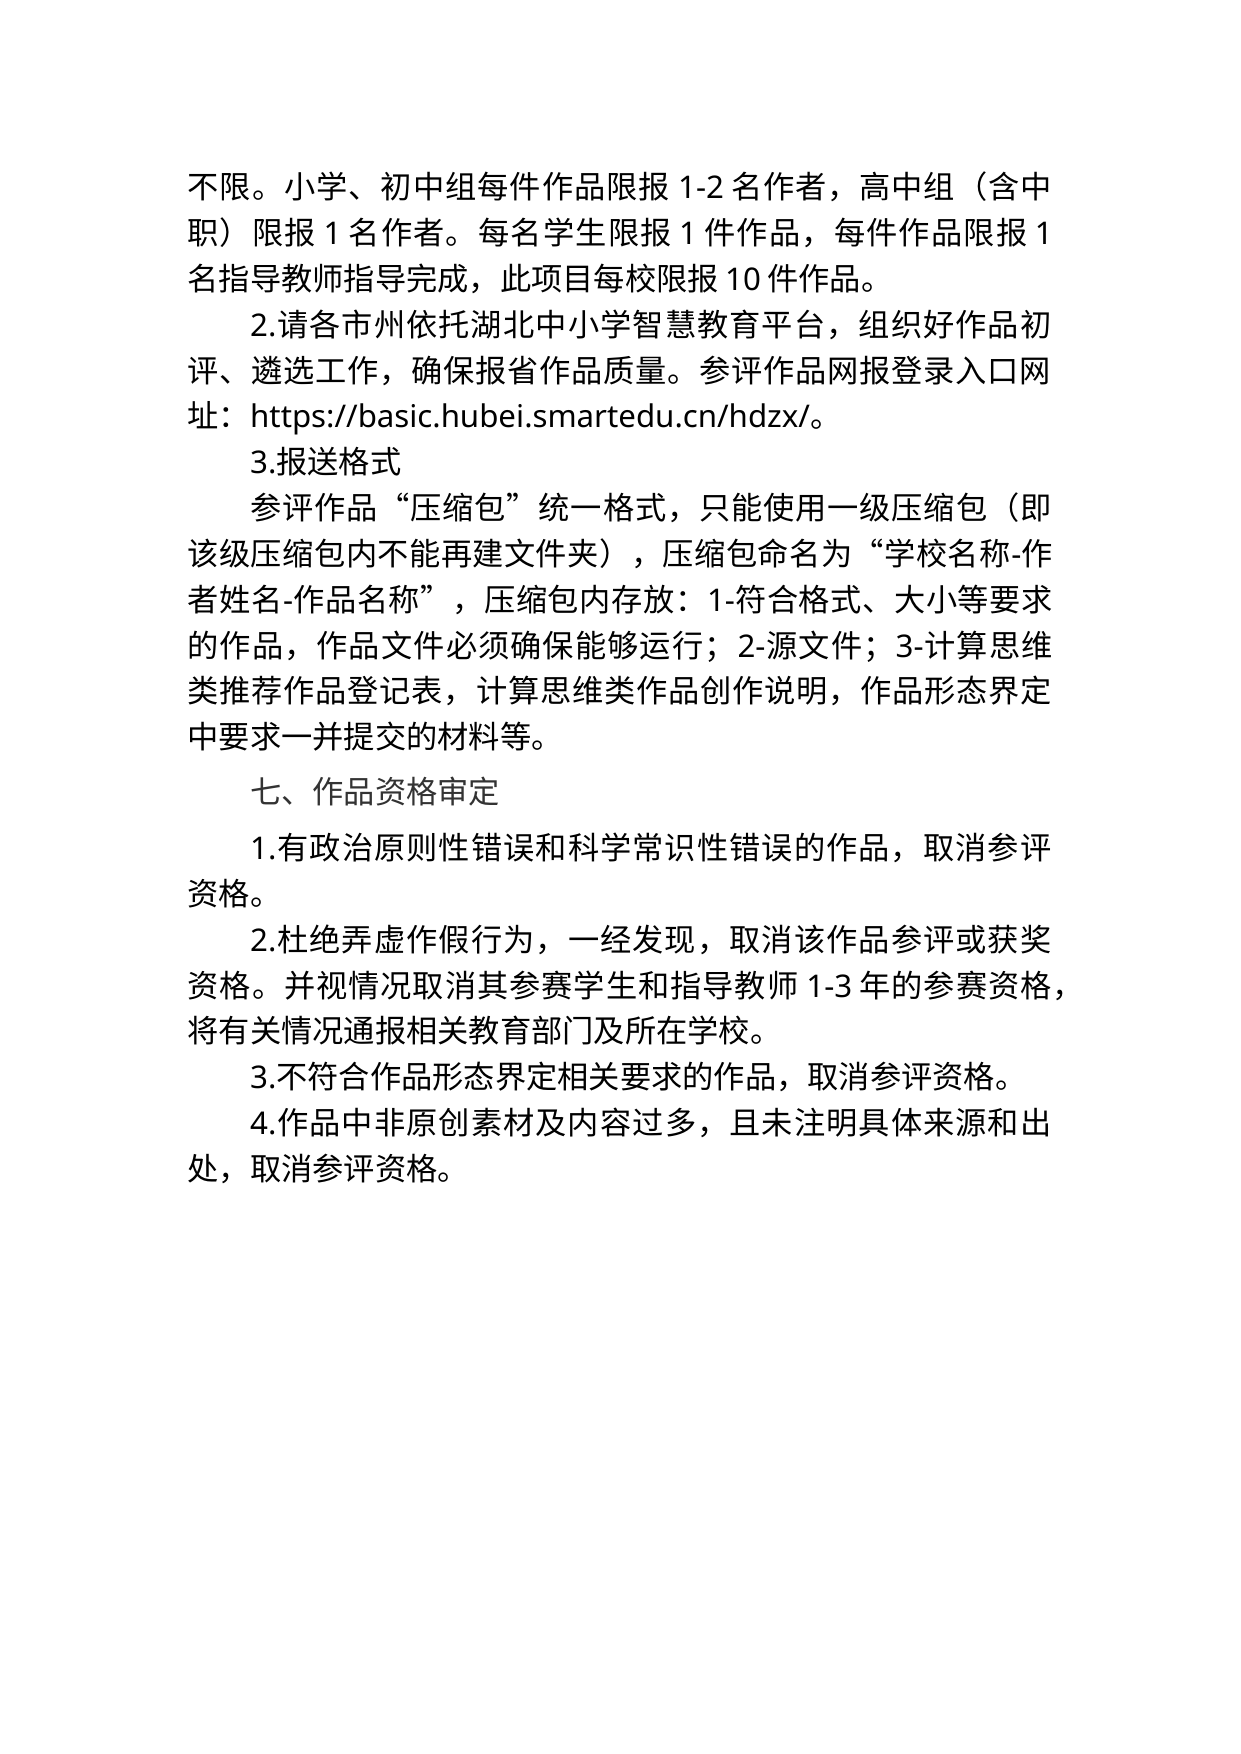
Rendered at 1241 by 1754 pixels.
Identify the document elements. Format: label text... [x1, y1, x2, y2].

text 七、作品资格审定 [187, 758, 1053, 823]
text 4.作品中非原创素材及内容过多，且未注明具体来源和出处，取消参评资格。 [187, 1098, 1053, 1189]
text 参评作品“压缩包”统一格式，只能使用一级压缩包（即该级压缩包内不能再建文件夹），压缩包命名为“学校名称-作者姓名-作品名称”，压缩包内存放：1-符合格式、大小等要求的作品，作品文件必须确保能够运行；2-源文件；3-计算思维类推荐作品登记表，计算思维类作品创作说明，作品形态界定中要求一并提交的材料等。 [187, 483, 1053, 758]
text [187, 162, 1053, 299]
text 2.请各市州依托湖北中小学智慧教育平台，组织好作品初评、遴选工作，确保报省作品质量。参评作品网报登录入口网址：https://basic.hubei.smartedu.cn/hdzx/。 [187, 299, 1053, 437]
text 3.不符合作品形态界定相关要求的作品，取消参评资格。 [187, 1052, 1053, 1098]
text 1.有政治原则性错误和科学常识性错误的作品，取消参评资格。 [187, 823, 1053, 914]
text 3.报送格式 [187, 437, 1053, 483]
text 2.杜绝弄虚作假行为，一经发现，取消该作品参评或获奖资格。并视情况取消其参赛学生和指导教师1-3年的参赛资格，将有关情况通报相关教育部门及所在学校。 [187, 914, 1053, 1052]
